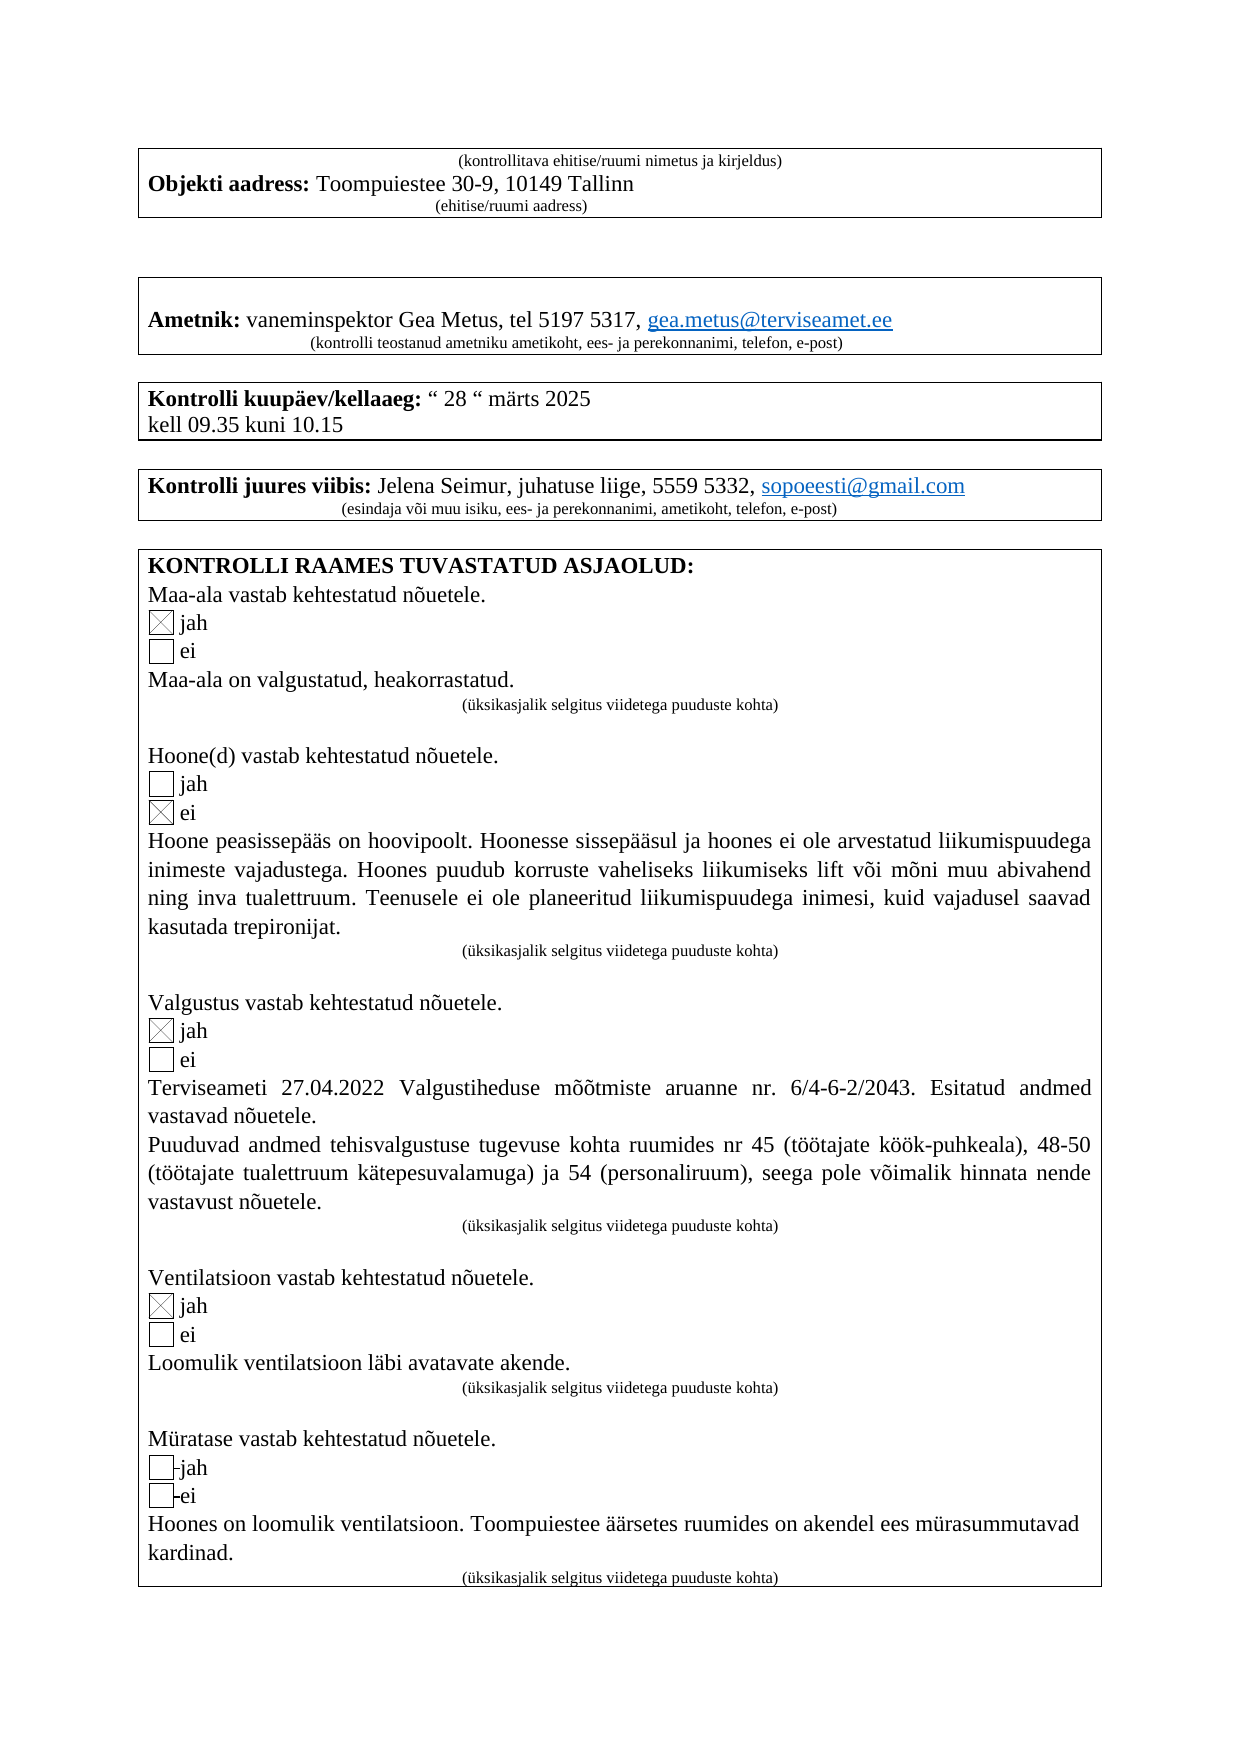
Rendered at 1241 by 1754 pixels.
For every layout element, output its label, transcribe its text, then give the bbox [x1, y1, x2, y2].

text ei [139, 796, 1101, 824]
text (üksikasjalik selgitus viidetega puuduste kohta) [139, 1564, 1101, 1586]
text jah [139, 1289, 1101, 1318]
text (kontrolli teostanud ametniku ametikoht, ees- ja perekonnanimi, telefon, e-post) [139, 330, 1101, 354]
text Maa-ala on valgustatud, heakorrastatud. [139, 663, 1101, 691]
text (üksikasjalik selgitus viidetega puuduste kohta) [139, 938, 1101, 960]
text Objekti aadress: Toompuiestee 30-9, 10149 Tallinn [148, 170, 1093, 193]
text (üksikasjalik selgitus viidetega puuduste kohta) [139, 1374, 1101, 1397]
text Hoones on loomulik ventilatsioon. Toompuiestee äärsetes ruumides on akendel ees mürasummutavad kardinad. [139, 1507, 1101, 1564]
text ei [139, 634, 1101, 663]
text (esindaja või muu isiku, ees- ja perekonnanimi, ametikoht, telefon, e-post) [139, 495, 1101, 520]
text Puuduvad andmed tehisvalgustuse tugevuse kohta ruumides nr 45 (töötajate köök-puhkeala), 48-50 (töötajate tualettruum kätepesuvalamuga) ja 54 (personaliruum), seega pole võimalik hinnata nende vastavust nõuetele. [139, 1128, 1101, 1213]
text Kontrolli kuupäev/kellaaeg: “ 28 “ märts 2025 [139, 383, 1101, 408]
text (kontrollitava ehitise/ruumi nimetus ja kirjeldus) [139, 149, 1101, 170]
text Müratase vastab kehtestatud nõuetele. [139, 1422, 1101, 1451]
text Terviseameti 27.04.2022 Valgustiheduse mõõtmiste aruanne nr. 6/4-6-2/2043. Esitatud andmed vastavad nõuetele. [139, 1071, 1101, 1128]
text jah [139, 1451, 1101, 1479]
text kell 09.35 kuni 10.15 [139, 408, 1101, 439]
text (üksikasjalik selgitus viidetega puuduste kohta) [139, 691, 1101, 714]
text Valgustus vastab kehtestatud nõuetele. [139, 986, 1101, 1014]
text Ametnik: vaneminspektor Gea Metus, tel 5197 5317, gea.metus@terviseamet.ee [148, 307, 1093, 330]
text Maa-ala vastab kehtestatud nõuetele. [139, 578, 1101, 606]
text KONTROLLI RAAMES TUVASTATUD ASJAOLUD: [139, 550, 1101, 578]
text Hoone(d) vastab kehtestatud nõuetele. [139, 739, 1101, 767]
text (üksikasjalik selgitus viidetega puuduste kohta) [139, 1213, 1101, 1235]
text Hoone peasissepääs on hoovipoolt. Hoonesse sissepääsul ja hoones ei ole arvestatud liikumispuudega inimeste vajadustega. Hoones puudub korruste vaheliseks liikumiseks lift või mõni muu abivahend ning inva tualettruum. Teenusele ei ole planeeritud liikumispuudega inimesi, kuid vajadusel saavad kasutada trepironijat. [139, 824, 1101, 938]
text (ehitise/ruumi aadress) [139, 193, 1101, 217]
text ei [139, 1479, 1101, 1507]
text Ventilatsioon vastab kehtestatud nõuetele. [139, 1261, 1101, 1289]
text Kontrolli juures viibis: Jelena Seimur, juhatuse liige, 5559 5332, sopoeesti@gmail.com [139, 470, 1101, 495]
text ei [139, 1318, 1101, 1346]
text Loomulik ventilatsioon läbi avatavate akende. [139, 1346, 1101, 1374]
text jah [139, 767, 1101, 796]
text jah [139, 1014, 1101, 1042]
text ei [139, 1042, 1101, 1071]
text jah [139, 606, 1101, 634]
